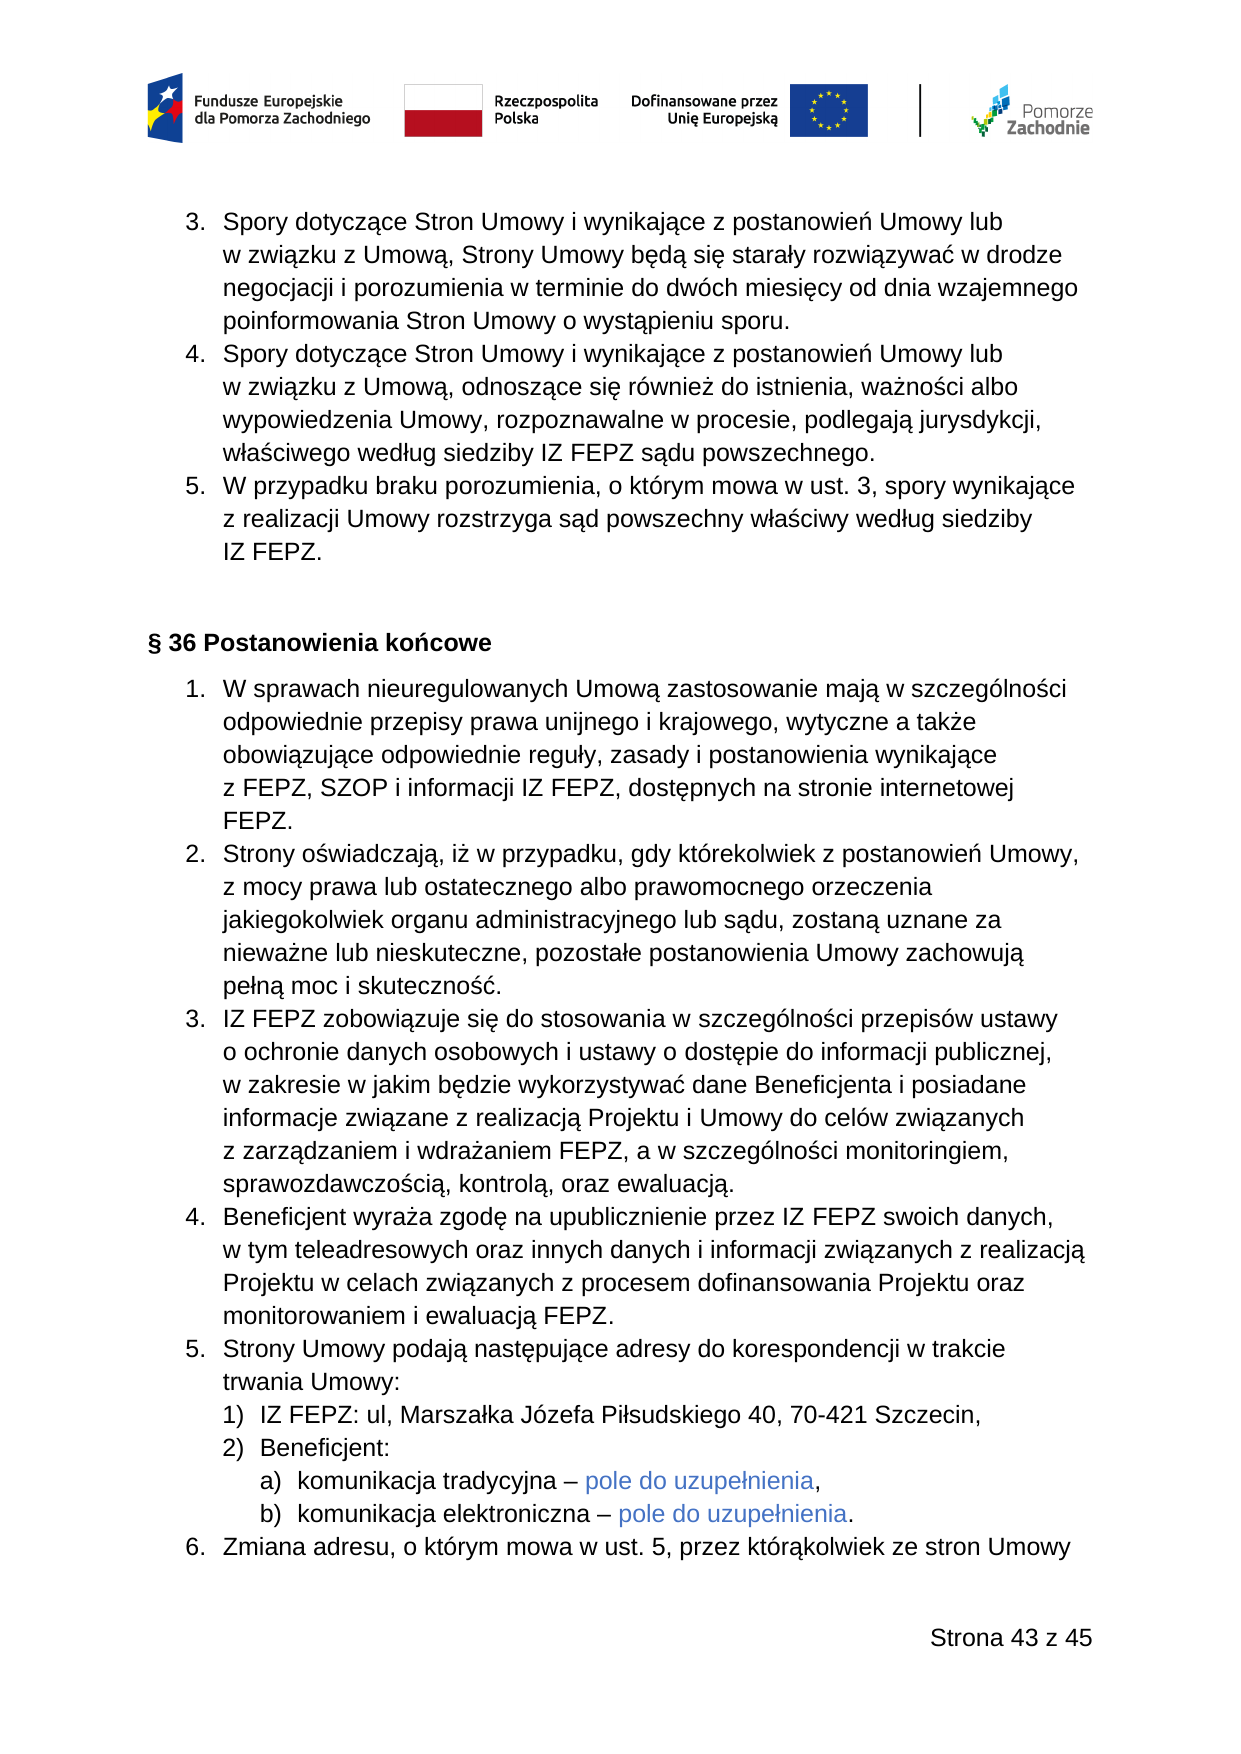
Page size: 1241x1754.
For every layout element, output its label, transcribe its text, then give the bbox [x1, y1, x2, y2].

list Strony Umowy podają następujące adresy do korespondencji w trakcie trwania Umowy: [185, 1334, 1092, 1396]
picture [147, 73, 1093, 143]
text Beneficjent: [222, 1433, 1092, 1462]
list Spory dotyczące Stron Umowy i wynikające z postanowień Umowy lub w związku z Umową, Strony Umowy będą się starały rozwiązywać w drodze negocjacji i porozumienia w terminie do dwóch miesięcy od dnia wzajemnego poinformowania Stron Umowy o wystąpieniu sporu. [185, 207, 1092, 334]
list Spory dotyczące Stron Umowy i wynikające z postanowień Umowy lub w związku z Umową, odnoszące się również do istnienia, ważności albo wypowiedzenia Umowy, rozpoznawalne w procesie, podlegają jurysdykcji, właściwego według siedziby IZ FEPZ sądu powszechnego. [185, 339, 1092, 467]
list W sprawach nieuregulowanych Umową zastosowanie mają w szczególności odpowiednie przepisy prawa unijnego i krajowego, wytyczne a także obowiązujące odpowiednie reguły, zasady i postanowienia wynikające z FEPZ, SZOP i informacji IZ FEPZ, dostępnych na stronie internetowej FEPZ. [185, 673, 1092, 834]
list W przypadku braku porozumienia, o którym mowa w ust. 3, spory wynikające z realizacji Umowy rozstrzyga sąd powszechny właściwy według siedziby IZ FEPZ. [185, 471, 1092, 566]
list Strony oświadczają, iż w przypadku, gdy którekolwiek z postanowień Umowy, z mocy prawa lub ostatecznego albo prawomocnego orzeczenia jakiegokolwiek organu administracyjnego lub sądu, zostaną uznane za nieważne lub nieskuteczne, pozostałe postanowienia Umowy zachowują pełną moc i skuteczność. [185, 839, 1092, 999]
list komunikacja elektroniczna – . [259, 1499, 1092, 1528]
list komunikacja tradycyjna – , [259, 1466, 1092, 1495]
subtitle § 36 Postanowienia końcowe [148, 628, 1092, 657]
list Beneficjent wyraża zgodę na upublicznienie przez IZ FEPZ swoich danych, w tym teleadresowych oraz innych danych i informacji związanych z realizacją Projektu w celach związanych z procesem dofinansowania Projektu oraz monitorowaniem i ewaluacją FEPZ. [185, 1202, 1092, 1330]
list IZ FEPZ zobowiązuje się do stosowania w szczególności przepisów ustawy o ochronie danych osobowych i ustawy o dostępie do informacji publicznej, w zakresie w jakim będzie wykorzystywać dane Beneficjenta i posiadane informacje związane z realizacją Projektu i Umowy do celów związanych z zarządzaniem i wdrażaniem FEPZ, a w szczególności monitoringiem, sprawozdawczością, kontrolą, oraz ewaluacją. [185, 1004, 1092, 1198]
list IZ FEPZ: ul, Marszałka Józefa Piłsudskiego 40, 70-421 Szczecin, [222, 1400, 1092, 1429]
